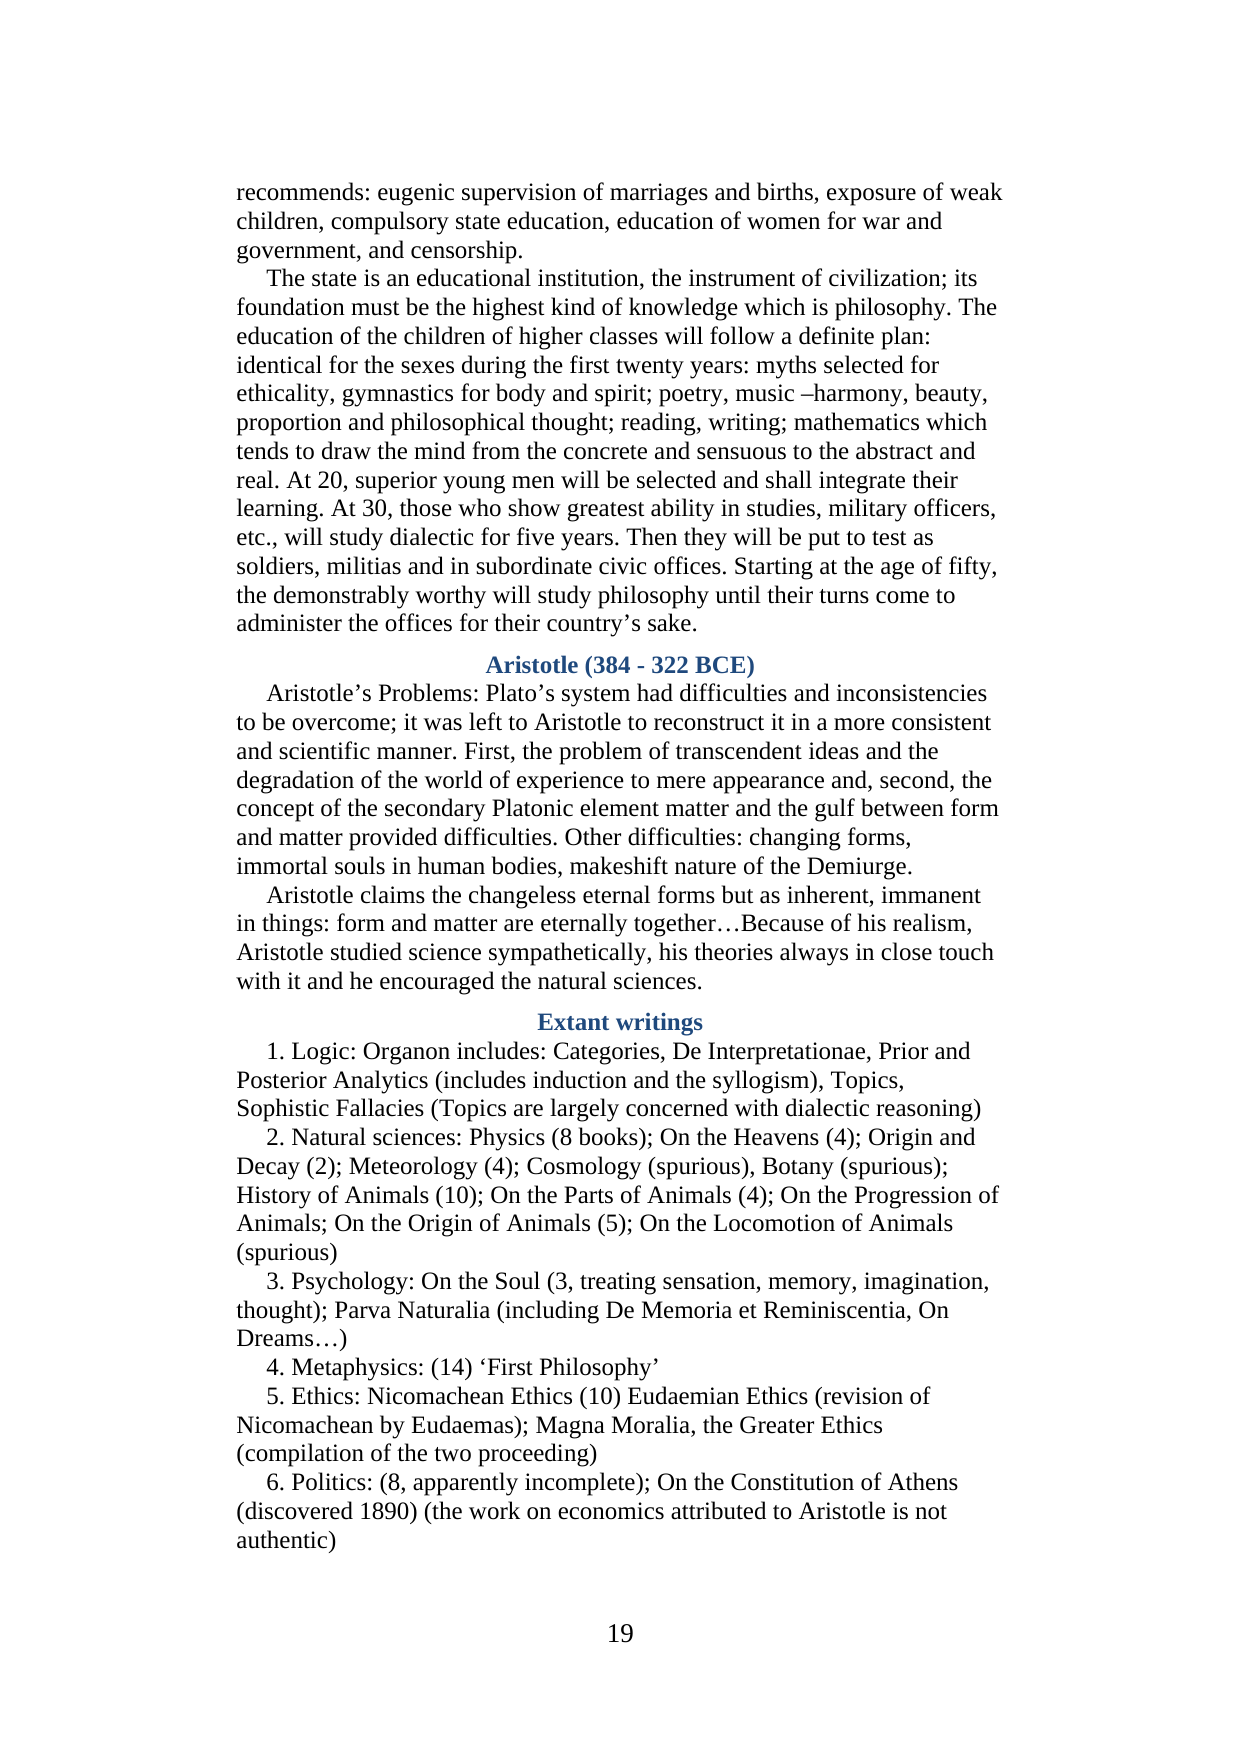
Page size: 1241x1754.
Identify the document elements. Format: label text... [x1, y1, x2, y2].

text 2. Natural sciences: Physics (8 books); On the Heavens (4); Origin and Decay (2); Meteorology (4); Cosmology (spurious), Botany (spurious); History of Animals (10); On the Parts of Animals (4); On the Progression of Animals; On the Origin of Animals (5); On the Locomotion of Animals (spurious) [236, 1122, 1004, 1266]
text 4. Metaphysics: (14) ‘First Philosophy’ [236, 1352, 1004, 1381]
subtitle Aristotle (384 - 322 BCE) [236, 650, 1004, 678]
text Aristotle claims the changeless eternal forms but as inherent, immanent in things: form and matter are eternally together…Because of his realism, Aristotle studied science sympathetically, his theories always in close touch with it and he encouraged the natural sciences. [236, 880, 1004, 995]
text 5. Ethics: Nicomachean Ethics (10) Eudaemian Ethics (revision of Nicomachean by Eudaemas); Magna Moralia, the Greater Ethics (compilation of the two proceeding) [236, 1381, 1004, 1467]
text 6. Politics: (8, apparently incomplete); On the Constitution of Athens (discovered 1890) (the work on economics attributed to Aristotle is not authentic) [236, 1467, 1004, 1553]
subtitle Extant writings [236, 1007, 1004, 1036]
text 1. Logic: Organon includes: Categories, De Interpretationae, Prior and Posterior Analytics (includes induction and the syllogism), Topics, Sophistic Fallacies (Topics are largely concerned with dialectic reasoning) [236, 1036, 1004, 1122]
text 3. Psychology: On the Soul (3, treating sensation, memory, imagination, thought); Parva Naturalia (including De Memoria et Reminiscentia, On Dreams…) [236, 1266, 1004, 1352]
text Aristotle’s Problems: Plato’s system had difficulties and inconsistencies to be overcome; it was left to Aristotle to reconstruct it in a more consistent and scientific manner. First, the problem of transcendent ideas and the degradation of the world of experience to mere appearance and, second, the concept of the secondary Platonic element matter and the gulf between form and matter provided difficulties. Other difficulties: changing forms, immortal souls in human bodies, makeshift nature of the Demiurge. [236, 678, 1004, 880]
text The state is an educational institution, the instrument of civilization; its foundation must be the highest kind of knowledge which is philosophy. The education of the children of higher classes will follow a definite plan: identical for the sexes during the first twenty years: myths selected for ethicality, gymnastics for body and spirit; poetry, music –harmony, beauty, proportion and philosophical thought; reading, writing; mathematics which tends to draw the mind from the concrete and sensuous to the abstract and real. At 20, superior young men will be selected and shall integrate their learning. At 30, those who show greatest ability in studies, military officers, etc., will study dialectic for five years. Then they will be put to test as soldiers, militias and in subordinate civic offices. Starting at the age of fifty, the demonstrably worthy will study philosophy until their turns come to administer the offices for their country’s sake. [236, 263, 1004, 637]
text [236, 177, 1004, 263]
